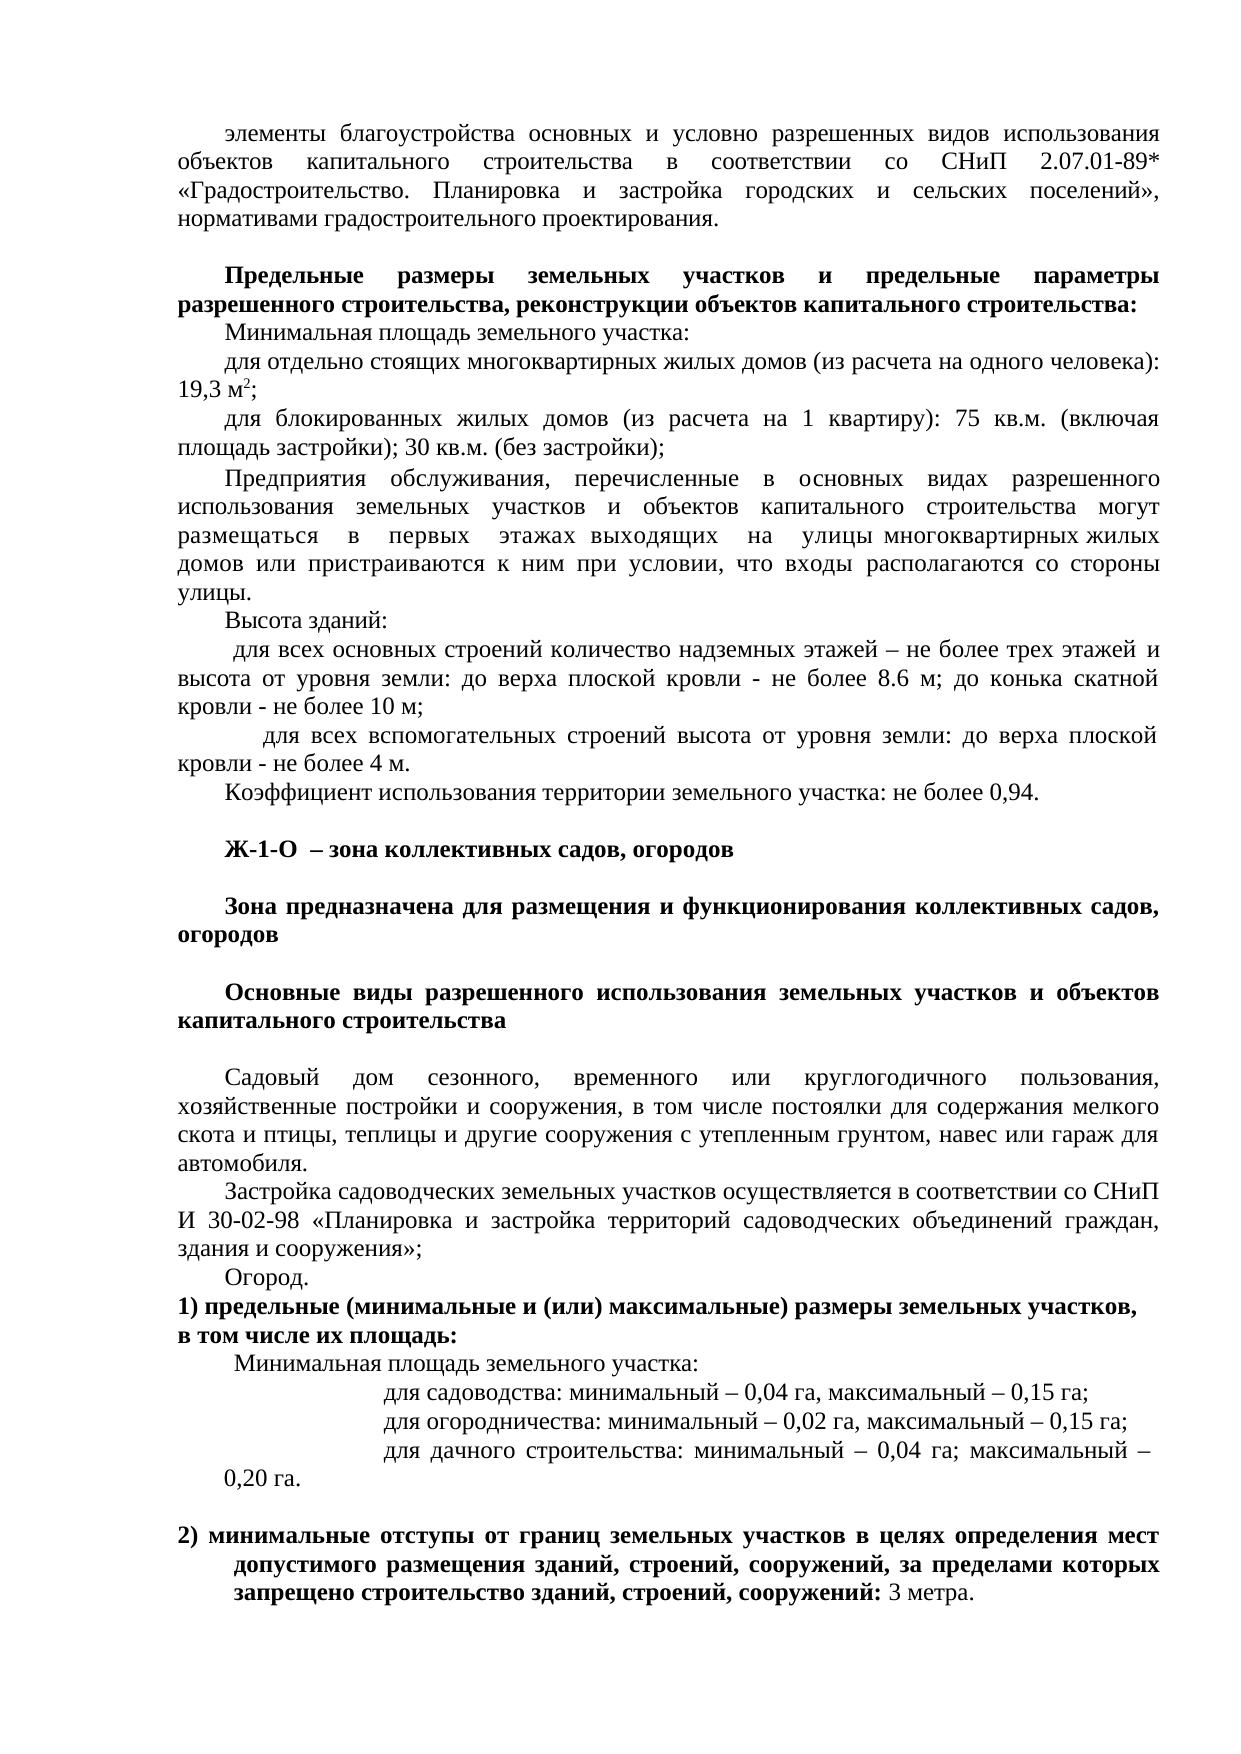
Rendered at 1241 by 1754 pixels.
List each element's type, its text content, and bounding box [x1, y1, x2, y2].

text для отдельно стоящих многоквартирных жилых домов (из расчета на одного человека): 19,3 м2; [177, 346, 1160, 403]
text Основные виды разрешенного использования земельных участков и объектов капитального строительства [177, 977, 1160, 1034]
text Минимальная площадь земельного участка: [177, 318, 1160, 346]
text для дачного строительства: минимальный – 0,04 га; максимальный – 0,20 га. [223, 1435, 1152, 1492]
text Застройка садоводческих земельных участков осуществляется в соответствии со СНиП И 30-02-98 «Планировка и застройка территорий садоводческих объединений граждан, здания и сооружения»; [177, 1177, 1160, 1263]
text Предприятия обслуживания, перечисленные в основных видах разрешенного использования земельных участков и объектов капитального строительства могут размещаться в первых этажах выходящих на улицы многоквартирных жилых домов или пристраиваются к ним при условии, что входы располагаются со стороны улицы. [177, 463, 1160, 606]
text для садоводства: минимальный – 0,04 га, максимальный – 0,15 га; [223, 1377, 1152, 1406]
text Коэффициент использования территории земельного участка: не более 0,94. [177, 777, 1160, 806]
text Высота зданий: [177, 606, 1160, 635]
text для всех основных строений количество надземных этажей – не более трех этажей и высота от уровня земли: до верха плоской кровли - не более 8.6 м; до конька скатной кровли - не более 10 м; [177, 635, 1160, 720]
text Ж-1-О – зона коллективных садов, огородов [177, 834, 1160, 863]
text 2) минимальные отступы от границ земельных участков в целях определения мест допустимого размещения зданий, строений, сооружений, за пределами которых запрещено строительство зданий, строений, сооружений: 3 метра. [177, 1521, 1160, 1606]
text элементы благоустройства основных и условно разрешенных видов использования объектов капитального строительства в соответствии со СНиП 2.07.01-89* «Градостроительство. Планировка и застройка городских и сельских поселений», нормативами градостроительного проектирования. [177, 118, 1160, 232]
text Минимальная площадь земельного участка: [177, 1349, 1160, 1377]
text Предельные размеры земельных участков и предельные параметры разрешенного строительства, реконструкции объектов капитального строительства: [177, 261, 1160, 318]
text Зона предназначена для размещения и функционирования коллективных садов, огородов [177, 892, 1160, 949]
text Огород. [177, 1263, 1160, 1291]
text Садовый дом сезонного, временного или круглогодичного пользования, хозяйственные постройки и сооружения, в том числе постоялки для содержания мелкого скота и птицы, теплицы и другие сооружения с утепленным грунтом, навес или гараж для автомобиля. [177, 1063, 1160, 1177]
text для всех вспомогательных строений высота от уровня земли: до верха плоской кровли - не более 4 м. [177, 720, 1160, 777]
text 1) предельные (минимальные и (или) максимальные) размеры земельных участков, в том числе их площадь: [177, 1291, 1152, 1349]
text для блокированных жилых домов (из расчета на 1 квартиру): 75 кв.м. (включая площадь застройки); 30 кв.м. (без застройки); [177, 403, 1160, 461]
text для огородничества: минимальный – 0,02 га, максимальный – 0,15 га; [223, 1406, 1152, 1435]
